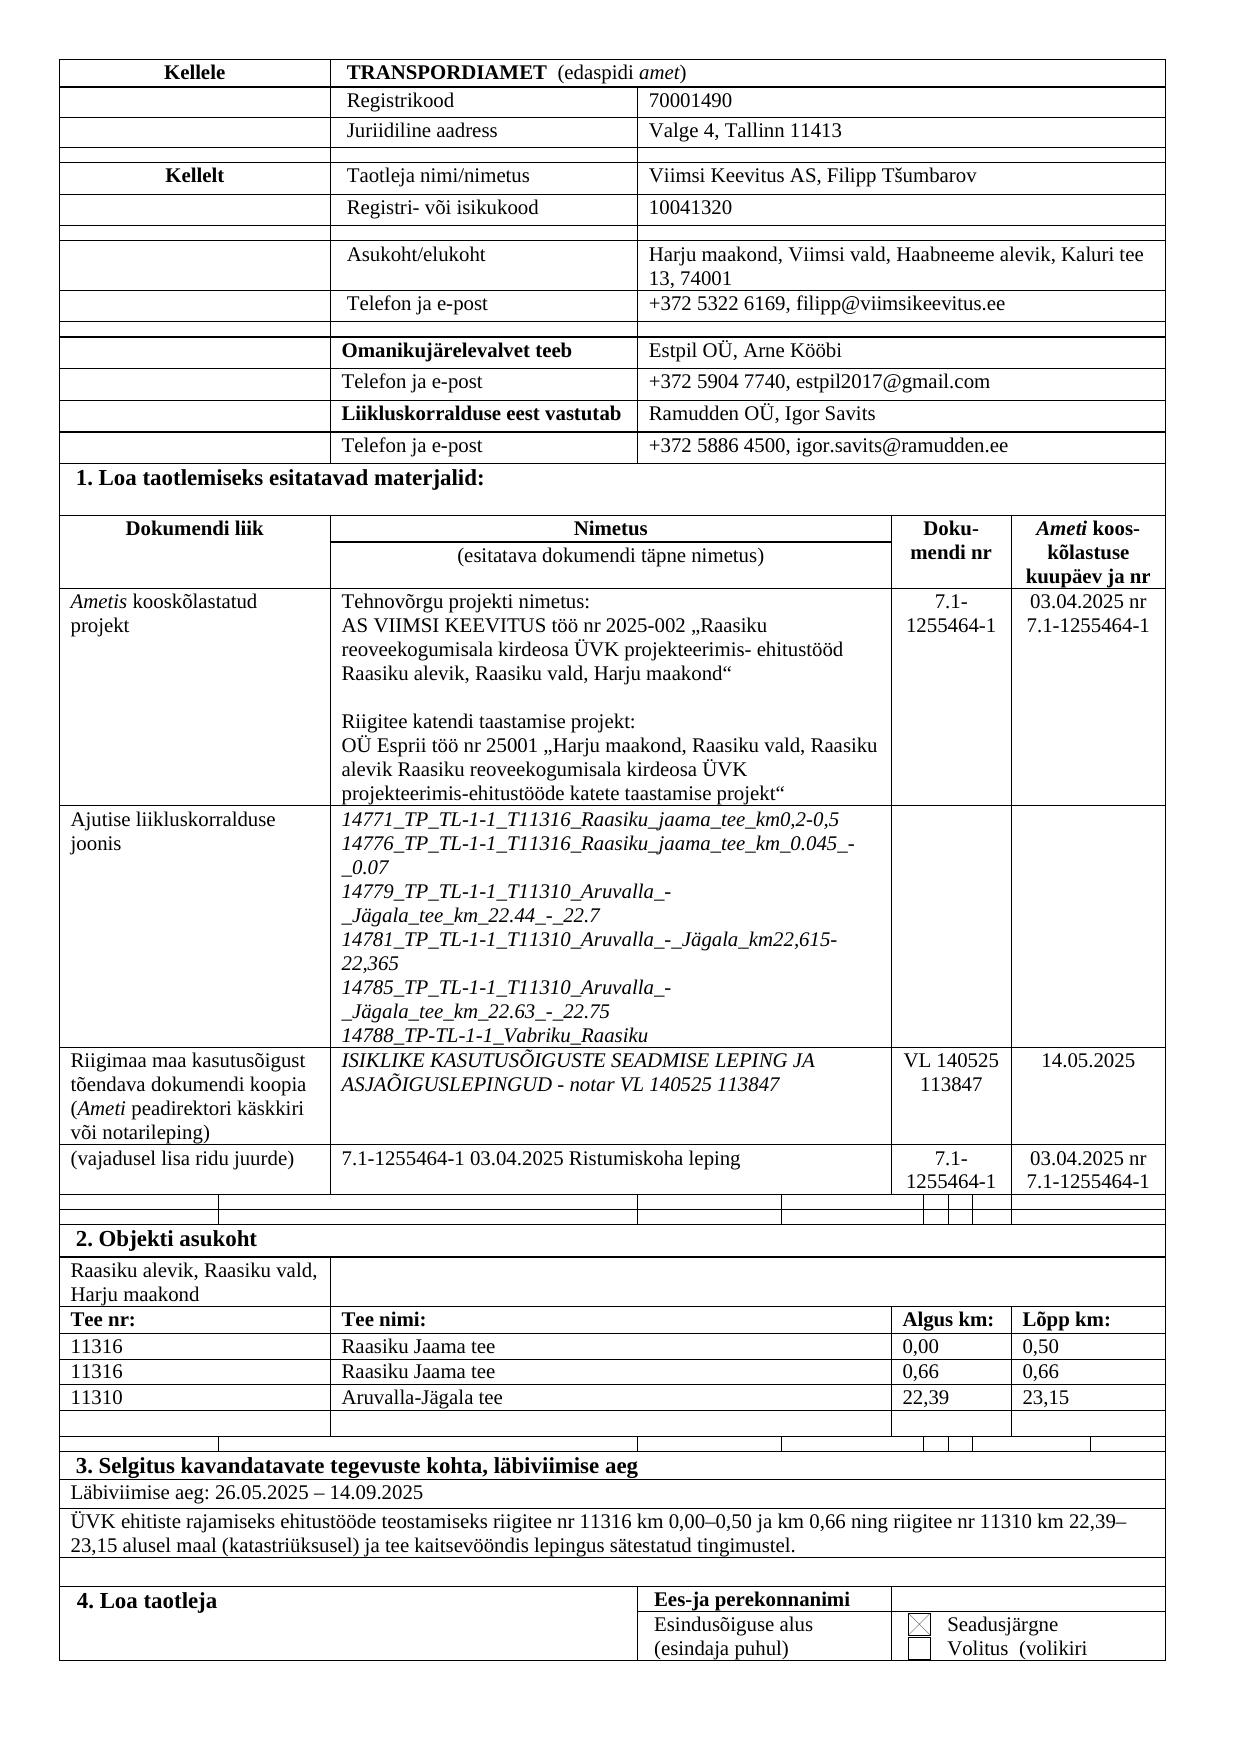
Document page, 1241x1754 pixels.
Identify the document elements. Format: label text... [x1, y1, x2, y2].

table_cell [60, 433, 330, 463]
table_cell Liikluskorralduse eest vastutab [331, 401, 637, 431]
table_cell 11310 [60, 1385, 330, 1410]
table_cell [973, 1210, 1011, 1224]
table_cell [782, 1210, 923, 1224]
table_cell [60, 1558, 1165, 1586]
table_cell (esitatava dokumendi täpne nimetus) [331, 543, 891, 588]
table_cell 23,15 [1012, 1385, 1165, 1410]
table_cell (vajadusel lisa ridu juurde) [60, 1145, 330, 1193]
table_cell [892, 1612, 1165, 1660]
table_cell Tee nr: [60, 1307, 330, 1333]
table_cell 3. Selgitus kavandatavate tegevuste kohta, läbiviimise aeg [60, 1452, 1165, 1478]
table_cell Algus km: [892, 1307, 1011, 1333]
table_cell Dokumendi liik [60, 516, 330, 588]
table_cell 14771_TP_TL-1-1_T11316_Raasiku_jaama_tee_km0,2-0,5 14776_TP_TL-1-1_T11316_Raasiku_jaama_tee_km_0.045_-_0.07 14779_TP_TL-1-1_T11310_Aruvalla_-_Jägala_tee_km_22.44_-_22.7 14781_TP_TL-1-1_T11310_Aruvalla_-_Jägala_km22,615-22,365 14785_TP_TL-1-1_T11310_Aruvalla_-_Jägala_tee_km_22.63_-_22.75 14788_TP-TL-1-1_Vabriku_Raasiku [331, 806, 891, 1047]
table_cell [638, 1210, 781, 1224]
table_cell 03.04.2025 nr 7.1-1255464-1 [1012, 1145, 1165, 1193]
table_cell Taotleja nimi/nimetus [331, 163, 637, 193]
table_cell Telefon ja e-post [331, 369, 637, 400]
table_cell 03.04.2025 nr 7.1-1255464-1 [1012, 589, 1165, 805]
table_cell Dokumendi nr [892, 516, 1011, 588]
table_cell [219, 1437, 637, 1451]
table_cell Tehnovõrgu projekti nimetus: AS VIIMSI KEEVITUS töö nr 2025-002 „Raasiku reoveekogumisala kirdeosa ÜVK projekteerimis- ehitustööd Raasiku alevik, Raasiku vald, Harju maakond“ Riigitee katendi taastamise projekt: OÜ Esprii töö nr 25001 „Harju maakond, Raasiku vald, Raasiku alevik Raasiku reoveekogumisala kirdeosa ÜVK projekteerimis-ehitustööde katete taastamise projekt“ [331, 589, 891, 805]
table_cell [782, 1195, 923, 1209]
table_cell +372 5322 6169, filipp@viimsikeevitus.ee [638, 291, 1165, 321]
table_cell 7.1-1255464-1 03.04.2025 Ristumiskoha leping [331, 1145, 891, 1193]
table_cell Tee nimi: [331, 1307, 891, 1333]
table_cell 22,39 [892, 1385, 1011, 1410]
table_cell [949, 1437, 972, 1451]
table_cell [924, 1437, 948, 1451]
table_cell [924, 1210, 948, 1224]
table_cell Estpil OÜ, Arne Kööbi [638, 338, 1165, 368]
table_cell +372 5886 4500, igor.savits@ramudden.ee [638, 433, 1165, 463]
table_cell [60, 241, 330, 289]
table_cell ÜVK ehitiste rajamiseks ehitustööde teostamiseks riigitee nr 11316 km 0,00–0,50 ja km 0,66 ning riigitee nr 11310 km 22,39–23,15 alusel maal (katastriüksusel) ja tee kaitsevööndis lepingus sätestatud tingimustel. [60, 1509, 1165, 1557]
table_cell [892, 1587, 1165, 1611]
table_cell [892, 1411, 1011, 1436]
table_cell Juriidiline aadress või elukoht [331, 226, 637, 240]
table_cell Raasiku Jaama tee [331, 1360, 891, 1384]
table_cell [60, 148, 330, 162]
table_cell [973, 1437, 1090, 1451]
table_cell [60, 1195, 218, 1209]
table_cell 11316 [60, 1360, 330, 1384]
table_cell [949, 1195, 972, 1209]
table_cell Raasiku Jaama tee [331, 1334, 891, 1358]
table_cell Ajutise liikluskorralduse joonis [60, 806, 330, 1047]
table_cell 10041320 [638, 195, 1165, 225]
table_cell [892, 806, 1011, 1047]
table_cell [60, 338, 330, 368]
table_cell [973, 1195, 1011, 1209]
table_cell ISIKLIKE KASUTUSÕIGUSTE SEADMISE LEPING JA ASJAÕIGUSLEPINGUD - notar VL 140525 113847 [331, 1048, 891, 1144]
table_cell Ees-ja perekonnanimi [638, 1587, 891, 1611]
table_cell +372 5904 7740, estpil2017@gmail.com [638, 369, 1165, 400]
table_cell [638, 1612, 891, 1660]
table_cell [1091, 1437, 1165, 1451]
table_cell Valge 4, Tallinn 11413 [638, 118, 1165, 147]
table_cell Lõpp km: [1012, 1307, 1165, 1333]
table_cell Telefon ja e-post [331, 433, 637, 463]
table_cell [949, 1210, 972, 1224]
table_cell Asukoht/elukoht [331, 241, 637, 289]
table_cell 14.05.2025 [1012, 1048, 1165, 1144]
table_cell [1012, 1210, 1165, 1224]
table_cell 0,00 [892, 1334, 1011, 1358]
table_header Kellele [60, 60, 330, 86]
table_header TRANSPORDIAMET (edaspidi amet) [331, 60, 1165, 86]
table_cell [924, 1195, 948, 1209]
table_cell [638, 322, 1165, 336]
table_cell [60, 195, 330, 225]
table_cell 0,66 [1012, 1360, 1165, 1384]
table_cell Raasiku alevik, Raasiku vald, Harju maakond [60, 1258, 330, 1306]
table_cell Ameti kooskõlastuse kuupäev ja nr [1012, 516, 1165, 588]
table_cell [60, 1210, 218, 1224]
table_cell Harju maakond, Viimsi vald, Haabneeme alevik, Kaluri tee 13, 74001 [638, 241, 1165, 289]
table_cell [60, 1437, 218, 1451]
table_cell Aruvalla-Jägala tee [331, 1385, 891, 1410]
table_cell Riigimaa maa kasutusõigust tõendava dokumendi koopia (Ameti peadirektori käskkiri või notarileping) [60, 1048, 330, 1144]
table_cell [1012, 806, 1165, 1047]
table_cell [1012, 1411, 1165, 1436]
table_cell Nimetus [331, 516, 891, 541]
table_cell Ametis kooskõlastatud projekt [60, 589, 330, 805]
table_cell Läbiviimise aeg: 26.05.2025 – 14.09.2025 [60, 1480, 1165, 1508]
table_cell 7.1-1255464-1 [892, 589, 1011, 805]
table_cell [60, 369, 330, 400]
table_cell Juriidiline aadress [331, 118, 637, 147]
table_cell Kellelt [60, 163, 330, 193]
table_cell 0,66 [892, 1360, 1011, 1384]
table_cell [782, 1437, 923, 1451]
table_cell [638, 1195, 781, 1209]
table_cell [60, 88, 330, 117]
table_cell 1. Loa taotlemiseks esitatavad materjalid: [60, 464, 1165, 514]
table_cell [60, 291, 330, 321]
table_cell 2. Objekti asukoht [60, 1225, 1165, 1256]
table_cell [60, 1411, 330, 1436]
table_cell VL 140525 113847 [892, 1048, 1011, 1144]
table_cell Ramudden OÜ, Igor Savits [638, 401, 1165, 431]
table_cell [219, 1195, 637, 1209]
table_cell [1012, 1195, 1165, 1209]
table_cell 0,50 [1012, 1334, 1165, 1358]
table_cell 70001490 [638, 88, 1165, 117]
table_cell 7.1-1255464-1 [892, 1145, 1011, 1193]
table_cell 11316 [60, 1334, 330, 1358]
table_cell E-post [331, 322, 637, 336]
table_cell Telefon ja e-post [331, 291, 637, 321]
table_cell Registrikood [331, 88, 637, 117]
table_cell [60, 401, 330, 431]
table_cell Omanikujärelevalvet teeb [331, 338, 637, 368]
table_cell [60, 322, 330, 336]
table_cell [638, 148, 1165, 162]
table_cell [60, 118, 330, 147]
table_cell Registri- või isikukood [331, 195, 637, 225]
table_cell [638, 226, 1165, 240]
table_cell [60, 226, 330, 240]
table_cell [331, 1258, 1165, 1306]
table_cell [638, 1437, 781, 1451]
table_cell Taotluse esitamise aadress [331, 148, 637, 162]
table_cell 4. Loa taotleja [60, 1587, 637, 1660]
table_cell [219, 1210, 637, 1224]
table_cell [331, 1411, 891, 1436]
table_cell Viimsi Keevitus AS, Filipp Tšumbarov [638, 163, 1165, 193]
